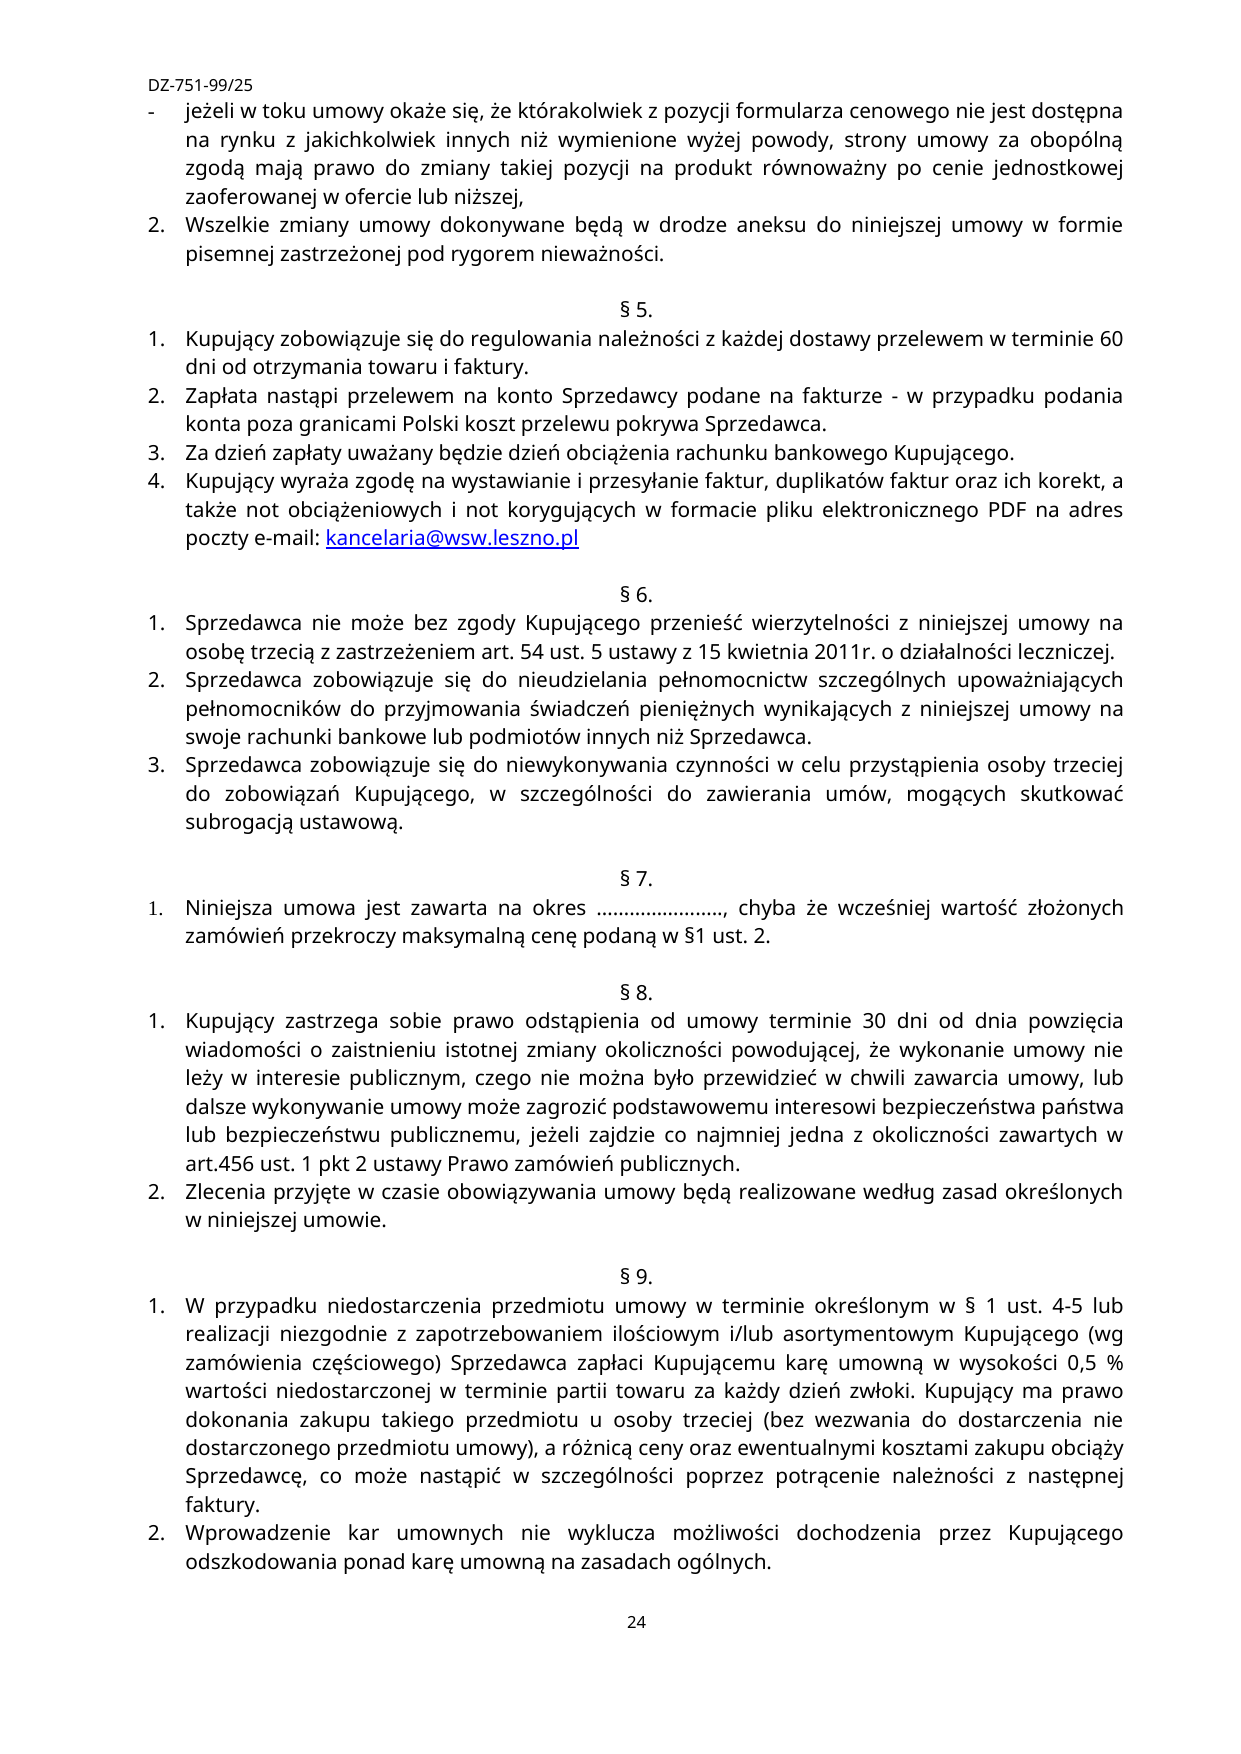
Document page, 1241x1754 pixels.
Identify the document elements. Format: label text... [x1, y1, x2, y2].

list Wszelkie zmiany umowy dokonywane będą w drodze aneksu do niniejszej umowy w formie pisemnej zastrzeżonej pod rygorem nieważności. [148, 210, 1125, 267]
list jeżeli w toku umowy okaże się, że którakolwiek z pozycji formularza cenowego nie jest dostępna na rynku z jakichkolwiek innych niż wymienione wyżej powody, strony umowy za obopólną zgodą mają prawo do zmiany takiej pozycji na produkt równoważny po cenie jednostkowej zaoferowanej w ofercie lub niższej, [148, 97, 1125, 210]
list Kupujący zobowiązuje się do regulowania należności z każdej dostawy przelewem w terminie 60 dni od otrzymania towaru i faktury. [148, 324, 1125, 381]
list Kupujący zastrzega sobie prawo odstąpienia od umowy terminie 30 dni od dnia powzięcia wiadomości o zaistnieniu istotnej zmiany okoliczności powodującej, że wykonanie umowy nie leży w interesie publicznym, czego nie można było przewidzieć w chwili zawarcia umowy, lub dalsze wykonywanie umowy może zagrozić podstawowemu interesowi bezpieczeństwa państwa lub bezpieczeństwu publicznemu, jeżeli zajdzie co najmniej jedna z okoliczności zawartych w art.456 ust. 1 pkt 2 ustawy Prawo zamówień publicznych. [148, 1007, 1125, 1177]
text § 6. [148, 580, 1125, 608]
list Kupujący wyraża zgodę na wystawianie i przesyłanie faktur, duplikatów faktur oraz ich korekt, a także not obciążeniowych i not korygujących w formacie pliku elektronicznego PDF na adres poczty e-mail: kancelaria@wsw.leszno.pl [148, 466, 1125, 552]
list Sprzedawca nie może bez zgody Kupującego przenieść wierzytelności z niniejszej umowy na osobę trzecią z zastrzeżeniem art. 54 ust. 5 ustawy z 15 kwietnia 2011r. o działalności leczniczej. [148, 608, 1125, 665]
list Zlecenia przyjęte w czasie obowiązywania umowy będą realizowane według zasad określonych w niniejszej umowie. [148, 1177, 1125, 1234]
text § 8. [148, 978, 1125, 1007]
text § 9. [148, 1262, 1125, 1291]
list Za dzień zapłaty uważany będzie dzień obciążenia rachunku bankowego Kupującego. [148, 438, 1125, 466]
list Wprowadzenie kar umownych nie wyklucza możliwości dochodzenia przez Kupującego odszkodowania ponad karę umowną na zasadach ogólnych. [148, 1518, 1125, 1575]
list Sprzedawca zobowiązuje się do nieudzielania pełnomocnictw szczególnych upoważniających pełnomocników do przyjmowania świadczeń pieniężnych wynikających z niniejszej umowy na swoje rachunki bankowe lub podmiotów innych niż Sprzedawca. [148, 665, 1125, 751]
list Sprzedawca zobowiązuje się do niewykonywania czynności w celu przystąpienia osoby trzeciej do zobowiązań Kupującego, w szczególności do zawierania umów, mogących skutkować subrogacją ustawową. [148, 751, 1125, 836]
list Zapłata nastąpi przelewem na konto Sprzedawcy podane na fakturze - w przypadku podania konta poza granicami Polski koszt przelewu pokrywa Sprzedawca. [148, 381, 1125, 438]
list W przypadku niedostarczenia przedmiotu umowy w terminie określonym w § 1 ust. 4-5 lub realizacji niezgodnie z zapotrzebowaniem ilościowym i/lub asortymentowym Kupującego (wg zamówienia częściowego) Sprzedawca zapłaci Kupującemu karę umowną w wysokości 0,5 % wartości niedostarczonej w terminie partii towaru za każdy dzień zwłoki. Kupujący ma prawo dokonania zakupu takiego przedmiotu u osoby trzeciej (bez wezwania do dostarczenia nie dostarczonego przedmiotu umowy), a różnicą ceny oraz ewentualnymi kosztami zakupu obciąży Sprzedawcę, co może nastąpić w szczególności poprzez potrącenie należności z następnej faktury. [148, 1291, 1125, 1518]
list Niniejsza umowa jest zawarta na okres ………………….., chyba że wcześniej wartość złożonych zamówień przekroczy maksymalną cenę podaną w §1 ust. 2. [148, 893, 1125, 950]
text § 7. [148, 864, 1125, 893]
text § 5. [148, 296, 1125, 324]
